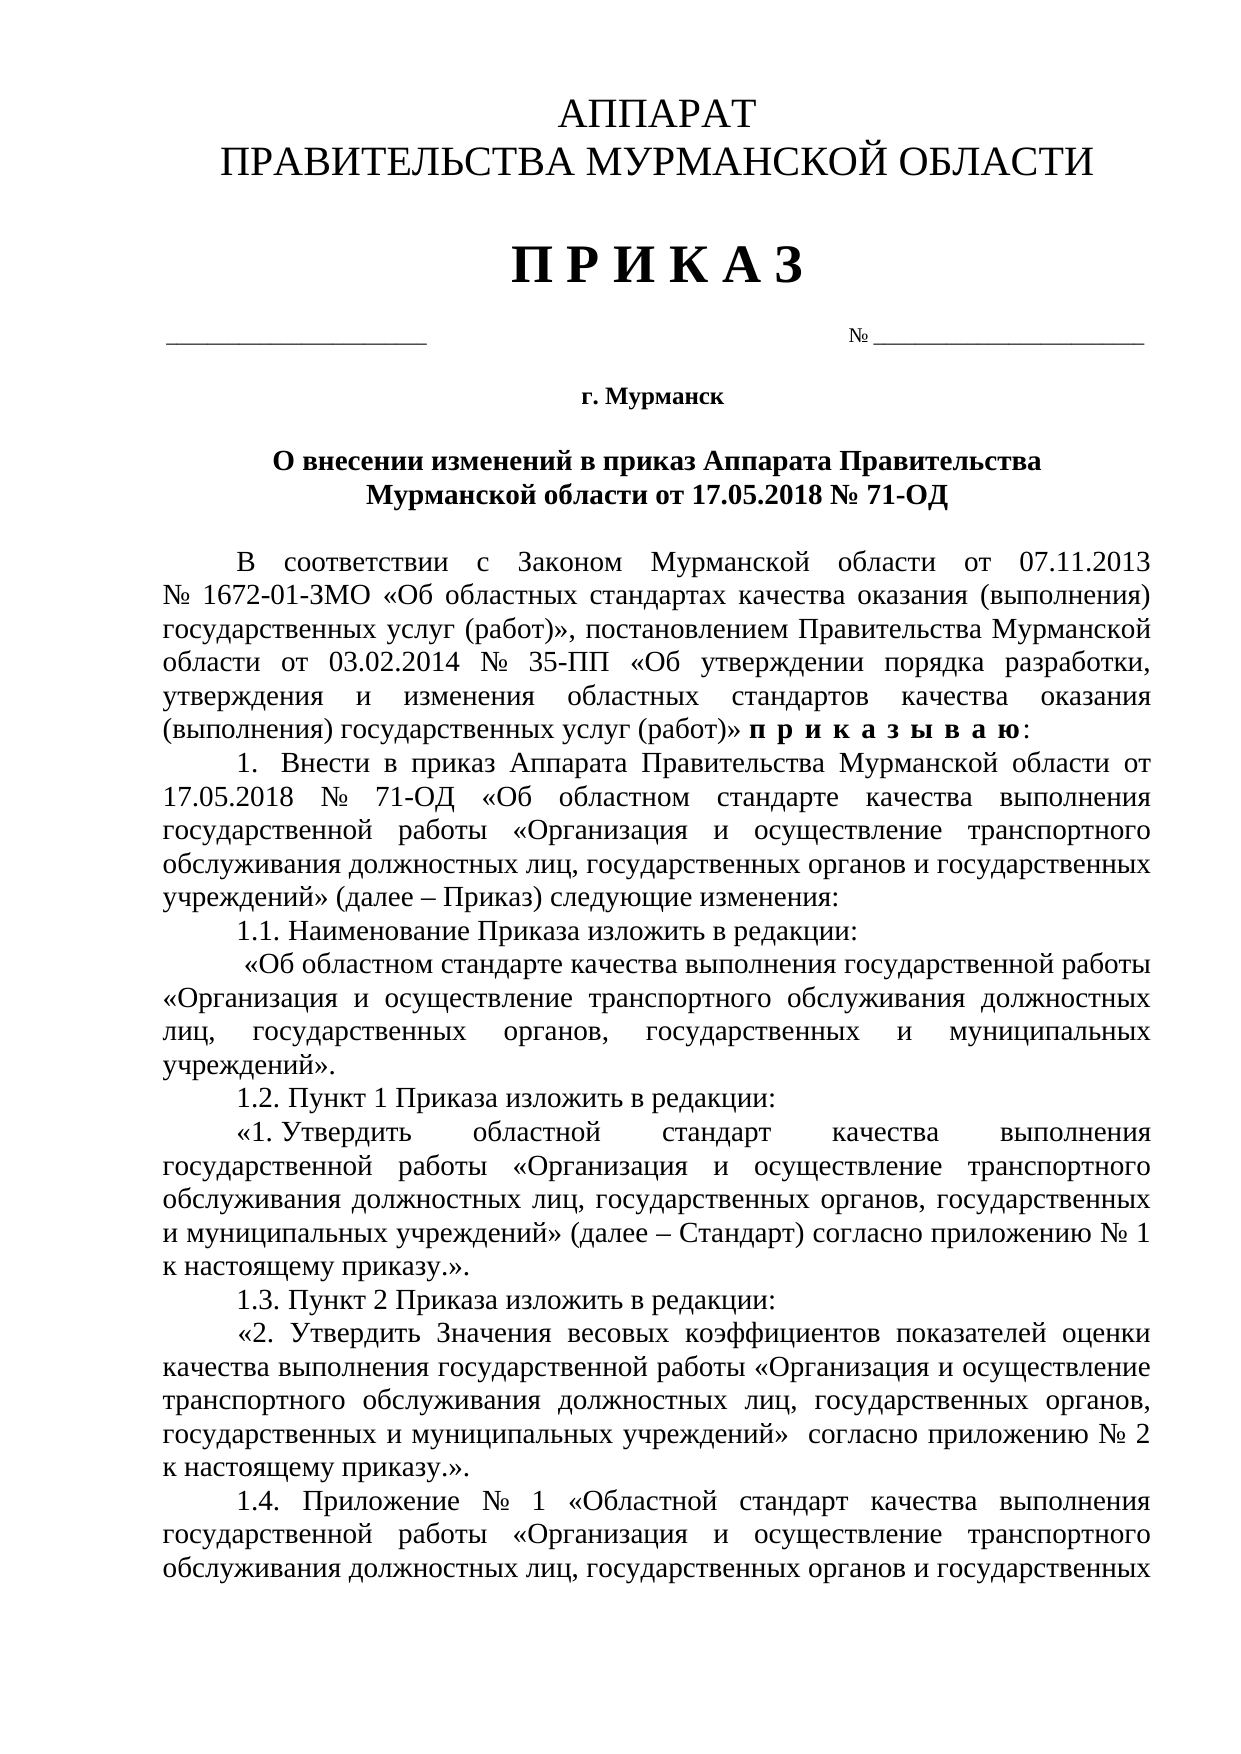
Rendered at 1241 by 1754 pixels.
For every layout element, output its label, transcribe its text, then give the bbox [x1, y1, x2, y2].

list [162, 1483, 1152, 1584]
list Внести в приказ Аппарата Правительства Мурманской области от 17.05.2018 № 71-ОД «Об областном стандарте качества выполнения государственной работы «Организация и осуществление транспортного обслуживания должностных лиц, государственных органов и государственных учреждений» (далее – Приказ) следующие изменения: [162, 745, 1152, 913]
list Пункт 2 Приказа изложить в редакции: [162, 1282, 1152, 1315]
text «Об областном стандарте качества выполнения государственной работы «Организация и осуществление транспортного обслуживания должностных лиц, государственных органов, государственных и муниципальных учреждений». [162, 946, 1152, 1081]
list Наименование Приказа изложить в редакции: [162, 913, 1152, 946]
text П Р И К А З [162, 232, 1152, 295]
text _________________________ № __________________________ [74, 323, 1231, 347]
text «1. Утвердить областной стандарт качества выполнения государственной работы «Организация и осуществление транспортного обслуживания должностных лиц, государственных органов, государственных и муниципальных учреждений» (далее – Стандарт) согласно приложению № 1 к настоящему приказу.». [162, 1114, 1152, 1282]
text О внесении изменений в приказ Аппарата Правительства [162, 443, 1152, 477]
text Мурманской области от 17.05.2018 № 71-ОД [162, 477, 1152, 510]
text В соответствии с Законом Мурманской области от 07.11.2013 № 1672-01-ЗМО «Об областных стандартах качества оказания (выполнения) государственных услуг (работ)», постановлением Правительства Мурманской области от 03.02.2014 № 35-ПП «Об утверждении порядка разработки, утверждения и изменения областных стандартов качества оказания (выполнения) государственных услуг (работ)» п р и к а з ы в а ю: [162, 544, 1152, 745]
text г. Мурманск [74, 381, 1231, 410]
text АППАРАТ [162, 89, 1152, 137]
list Пункт 1 Приказа изложить в редакции: [162, 1081, 1152, 1114]
text ПРАВИТЕЛЬСТВА МУРМАНСКОЙ ОБЛАСТИ [162, 137, 1152, 184]
text «2. Утвердить Значения весовых коэффициентов показателей оценки качества выполнения государственной работы «Организация и осуществление транспортного обслуживания должностных лиц, государственных органов, государственных и муниципальных учреждений» согласно приложению № 2 к настоящему приказу.». [162, 1315, 1152, 1483]
